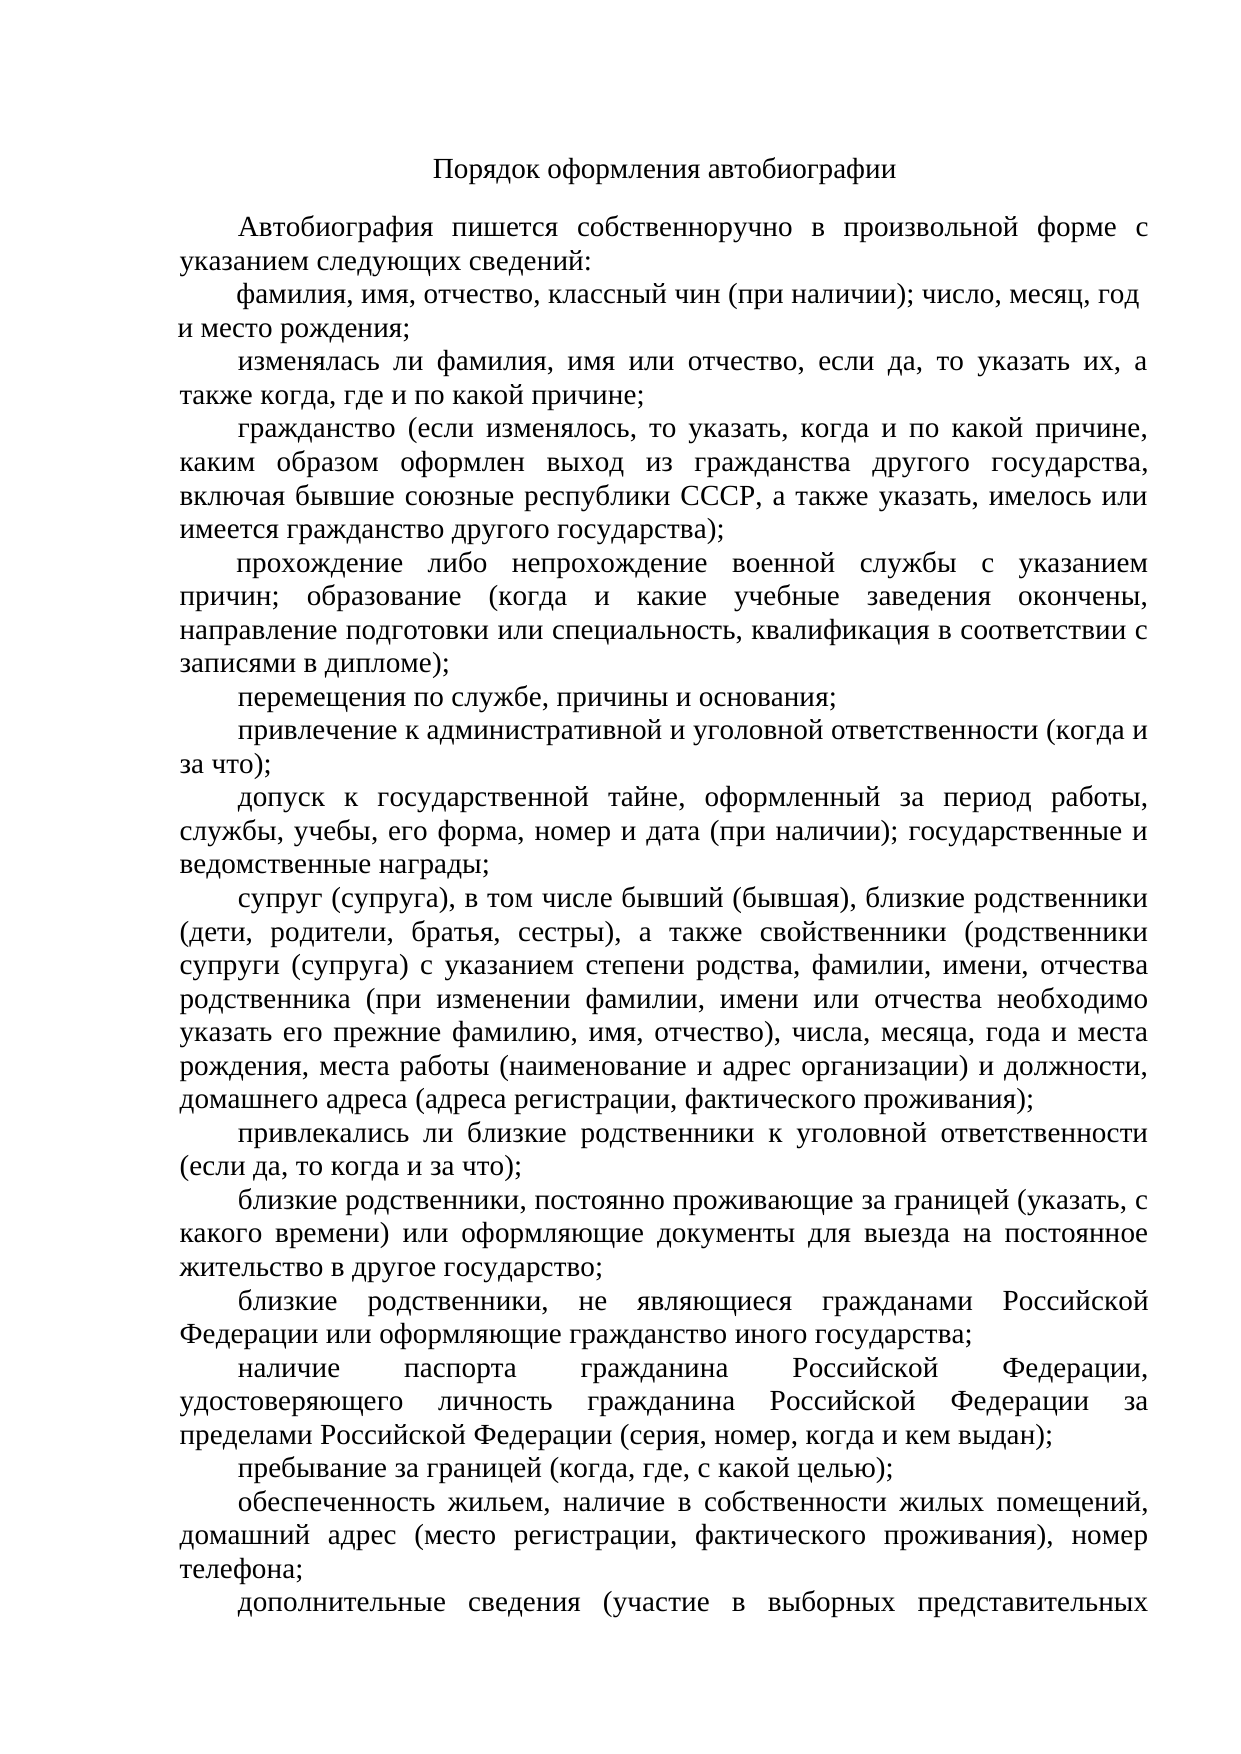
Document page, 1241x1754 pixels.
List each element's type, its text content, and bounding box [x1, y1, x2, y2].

text привлекались ли близкие родственники к уголовной ответственности (если да, то когда и за что); [179, 1115, 1149, 1182]
text пребывание за границей (когда, где, с какой целью); [179, 1450, 1152, 1484]
text гражданство (если изменялось, то указать, когда и по какой причине, каким образом оформлен выход из гражданства другого государства, включая бывшие союзные республики СССР, а также указать, имелось или имеется гражданство другого государства); [179, 411, 1149, 545]
text перемещения по службе, причины и основания; [179, 679, 1149, 712]
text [179, 1584, 1149, 1618]
text близкие родственники, постоянно проживающие за границей (указать, с какого времени) или оформляющие документы для выезда на постоянное жительство в другое государство; [179, 1182, 1149, 1283]
subtitle Порядок оформления автобиографии [177, 152, 1152, 185]
text наличие паспорта гражданина Российской Федерации, удостоверяющего личность гражданина Российской Федерации за пределами Российской Федерации (серия, номер, когда и кем выдан); [179, 1350, 1149, 1450]
text обеспеченность жильем, наличие в собственности жилых помещений, домашний адрес (место регистрации, фактического проживания), номер телефона; [179, 1484, 1149, 1584]
text привлечение к административной и уголовной ответственности (когда и за что); [179, 712, 1149, 779]
text близкие родственники, не являющиеся гражданами Российской Федерации или оформляющие гражданство иного государства; [179, 1283, 1149, 1350]
text допуск к государственной тайне, оформленный за период работы, службы, учебы, его форма, номер и дата (при наличии); государственные и ведомственные награды; [179, 779, 1149, 880]
text прохождение либо непрохождение военной службы с указанием причин; образование (когда и какие учебные заведения окончены, направление подготовки или специальность, квалификация в соответствии с записями в дипломе); [179, 545, 1149, 679]
text фамилия, имя, отчество, классный чин (при наличии); число, месяц, год и место рождения; [177, 276, 1152, 343]
text изменялась ли фамилия, имя или отчество, если да, то указать их, а также когда, где и по какой причине; [179, 343, 1149, 411]
text Автобиография пишется собственноручно в произвольной форме с указанием следующих сведений: [179, 209, 1149, 276]
text супруг (супруга), в том числе бывший (бывшая), близкие родственники (дети, родители, братья, сестры), а также свойственники (родственники супруги (супруга) с указанием степени родства, фамилии, имени, отчества родственника (при изменении фамилии, имени или отчества необходимо указать его прежние фамилию, имя, отчество), числа, месяца, года и места рождения, места работы (наименование и адрес организации) и должности, домашнего адреса (адреса регистрации, фактического проживания); [179, 880, 1149, 1115]
